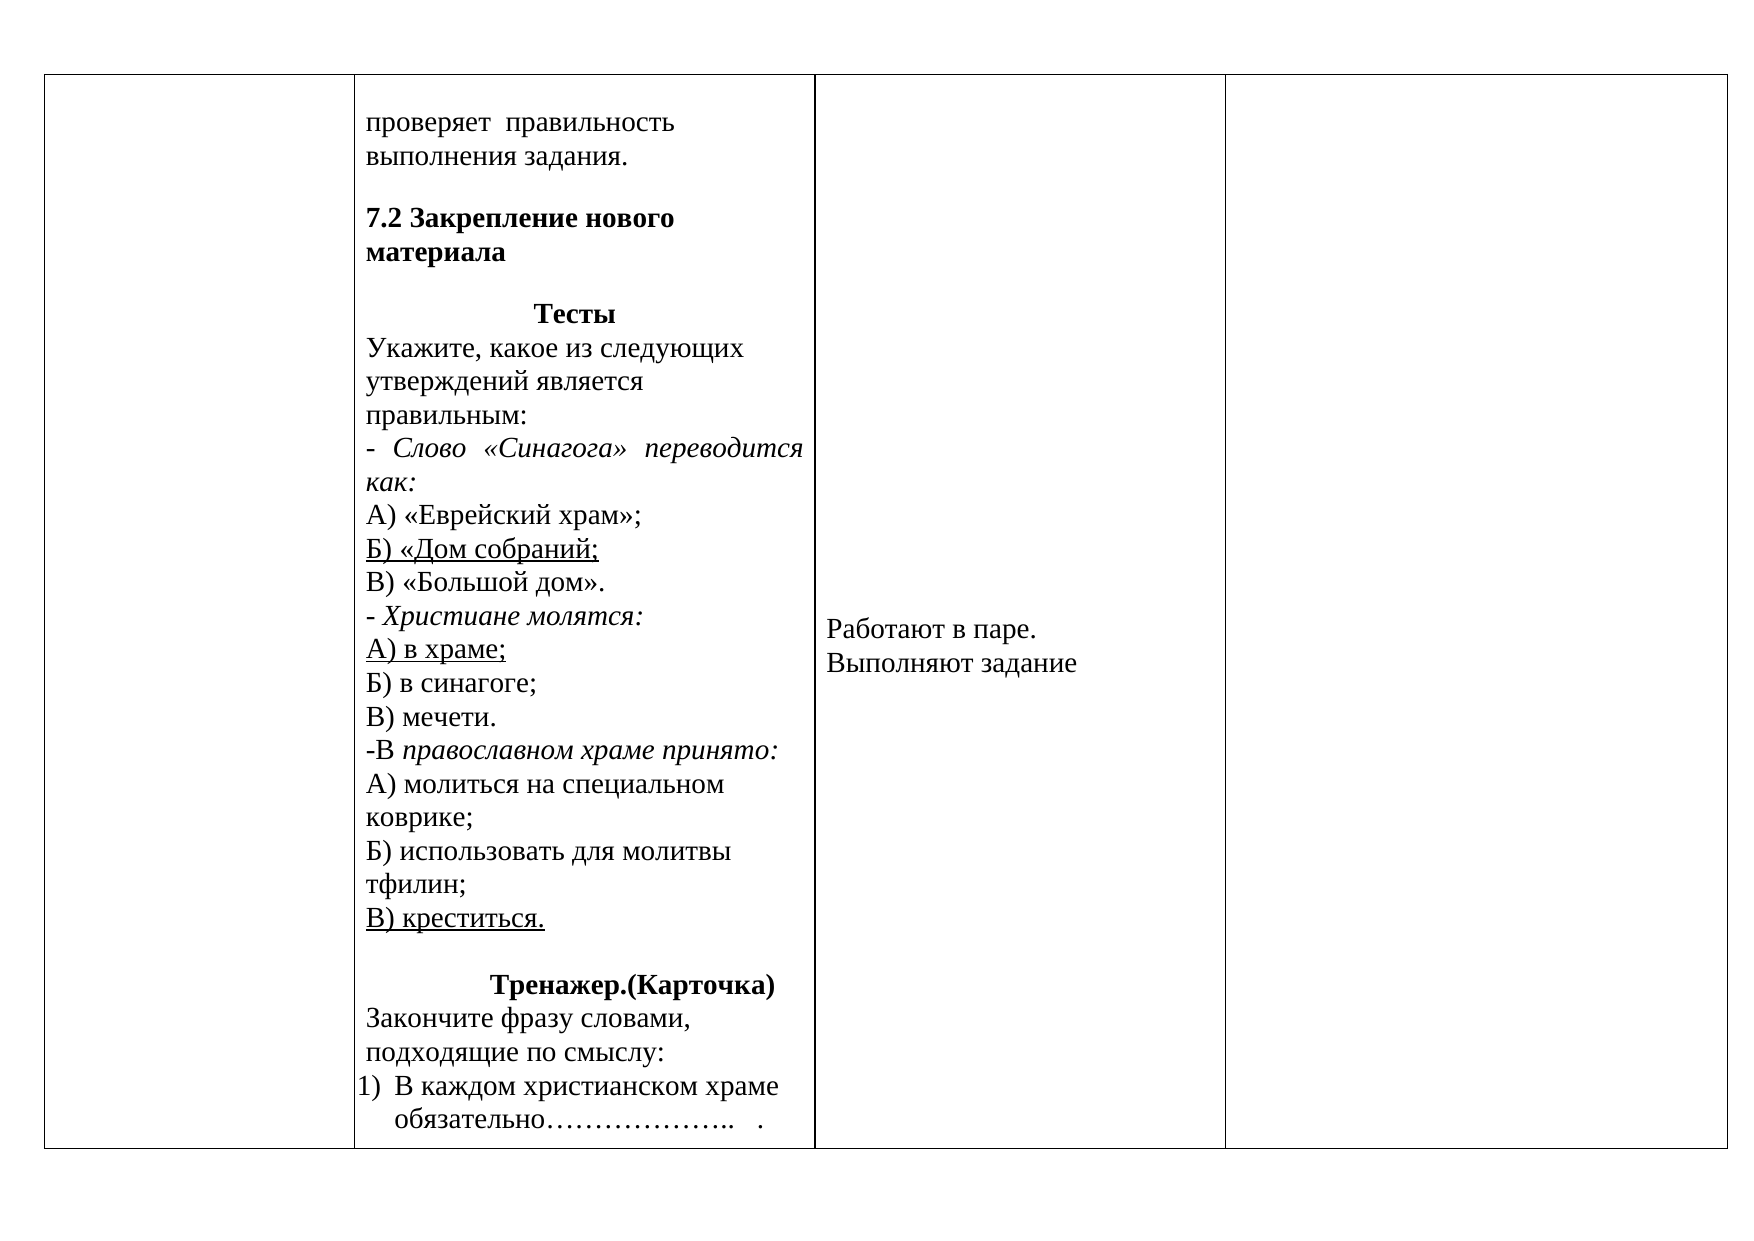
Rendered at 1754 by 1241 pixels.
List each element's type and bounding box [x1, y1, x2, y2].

table_cell [355, 75, 814, 1148]
table_cell [45, 75, 354, 1148]
table_cell [1226, 75, 1727, 1148]
table_cell [816, 75, 1225, 1148]
